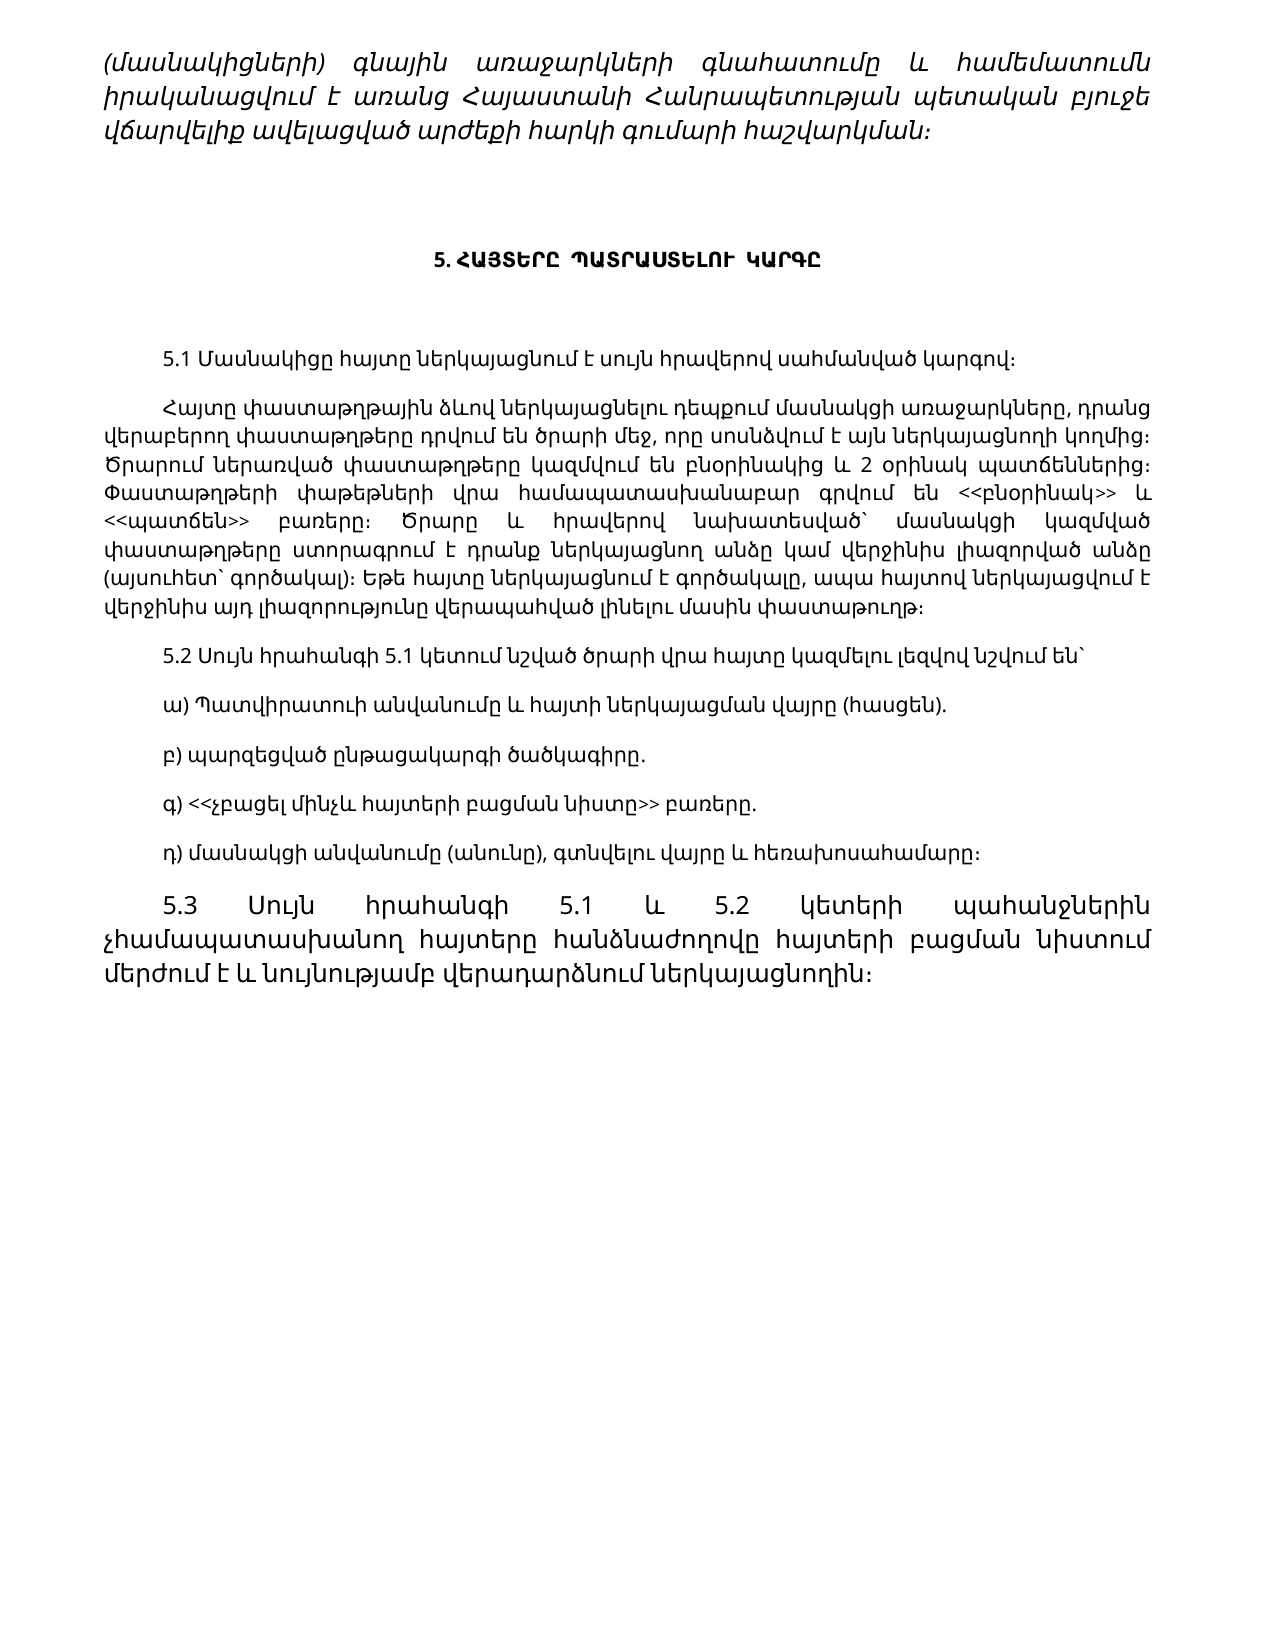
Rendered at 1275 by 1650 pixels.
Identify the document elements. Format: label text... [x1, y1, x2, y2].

text դ) մասնակցի անվանումը (անունը), գտնվելու վայրը և հեռախոսահամարը։ [103, 838, 1152, 867]
text գ) <<չբացել մինչև հայտերի բացման նիստը>> բառերը. [103, 789, 1152, 817]
text 5. ՀԱՅՏԵՐԸ ՊԱՏՐԱՍՏԵԼՈՒ ԿԱՐԳԸ [103, 245, 1152, 273]
text ա) Պատվիրատուի անվանումը և հայտի ներկայացման վայրը (հասցեն). [103, 691, 1152, 719]
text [103, 44, 1152, 147]
text Հայտը փաստաթղթային ձևով ներկայացնելու դեպքում մասնակցի առաջարկները, դրանց վերաբերող փաստաթղթերը դրվում են ծրարի մեջ, որը սոսնձվում է այն ներկայացնողի կողմից։ Ծրարում ներառված փաստաթղթերը կազմվում են բնօրինակից և 2 օրինակ պատճեններից։ Փաստաթղթերի փաթեթների վրա համապատասխանաբար գրվում են <<բնօրինակ>> և <<պատճեն>> բառերը։ Ծրարը և հրավերով նախատեսված` մասնակցի կազմված փաստաթղթերը ստորագրում է դրանք ներկայացնող անձը կամ վերջինիս լիազորված անձը (այսուհետ` գործակալ)։ Եթե հայտը ներկայացնում է գործակալը, ապա հայտով ներկայացվում է վերջինիս այդ լիազորությունը վերապահված լինելու մասին փաստաթուղթ։ [103, 393, 1152, 620]
text բ) պարզեցված ընթացակարգի ծածկագիրը. [103, 740, 1152, 768]
text 5.3 Սույն հրահանգի 5.1 և 5.2 կետերի պահանջներին չհամապատասխանող հայտերը հանձնաժողովը հայտերի բացման նիստում մերժում է և նույնությամբ վերադարձնում ներկայացնողին։ [103, 888, 1152, 990]
text 5.2 Սույն հրահանգի 5.1 կետում նշված ծրարի վրա հայտը կազմելու լեզվով նշվում են` [103, 641, 1152, 670]
text 5.1 Մասնակիցը հայտը ներկայացնում է սույն հրավերով սահմանված կարգով։ [103, 344, 1152, 372]
